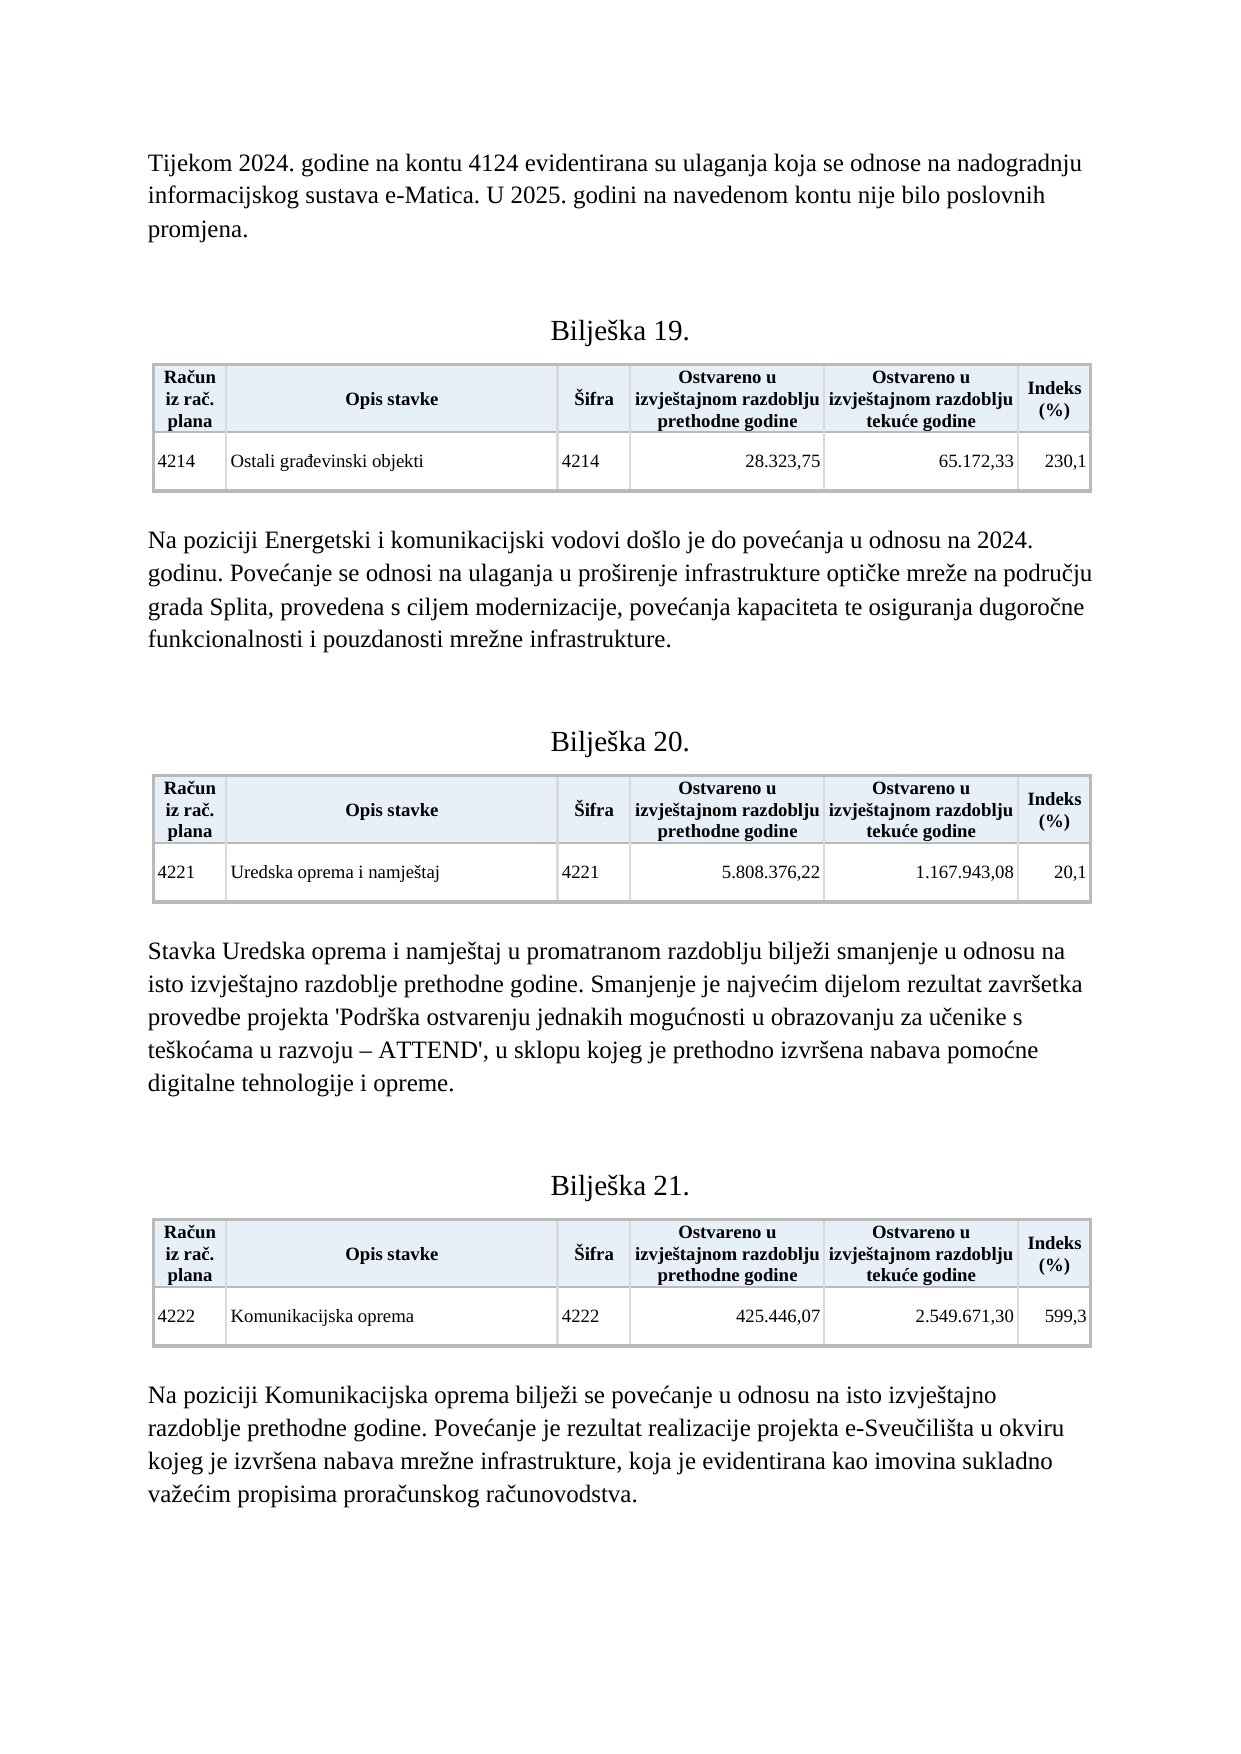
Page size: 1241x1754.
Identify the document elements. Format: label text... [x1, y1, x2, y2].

table_header Ostvareno u izvještajnom razdoblju tekuće godine [825, 366, 1017, 431]
table_header Šifra [559, 777, 629, 842]
table_cell 230,1 [1019, 433, 1089, 489]
table_header Ostvareno u izvještajnom razdoblju prethodne godine [631, 777, 823, 842]
table_cell 1.167.943,08 [825, 844, 1017, 900]
table_cell 20,1 [1019, 844, 1089, 900]
table_cell 4221 [559, 844, 629, 900]
table_header Ostvareno u izvještajnom razdoblju tekuće godine [825, 1221, 1017, 1286]
text Stavka Uredska oprema i namještaj u promatranom razdoblju bilježi smanjenje u odnosu na isto izvještajno razdoblje prethodne godine. Smanjenje je najvećim dijelom rezultat završetka provedbe projekta 'Podrška ostvarenju jednakih mogućnosti u obrazovanju za učenike s teškoćama u razvoju – ATTEND', u sklopu kojeg je prethodno izvršena nabava pomoćne digitalne tehnologije i opreme. [148, 936, 1093, 1097]
text Tijekom 2024. godine na kontu 4124 evidentirana su ulaganja koja se odnose na nadogradnju informacijskog sustava e-Matica. U 2025. godini na navedenom kontu nije bilo poslovnih promjena. [148, 148, 1093, 242]
table_header Indeks (%) [1019, 1221, 1089, 1286]
table_header Opis stavke [227, 366, 556, 431]
table_header Ostvareno u izvještajnom razdoblju prethodne godine [631, 366, 823, 431]
table_cell 599,3 [1019, 1288, 1089, 1344]
table_cell 4214 [155, 433, 225, 489]
text Na poziciji Komunikacijska oprema bilježi se povećanje u odnosu na isto izvještajno razdoblje prethodne godine. Povećanje je rezultat realizacije projekta e-Sveučilišta u okviru kojeg je izvršena nabava mrežne infrastrukture, koja je evidentirana kao imovina sukladno važećim propisima proračunskog računovodstva. [148, 1380, 1093, 1508]
table_header Račun iz rač. plana [155, 777, 225, 842]
table_cell 5.808.376,22 [631, 844, 823, 900]
text Bilješka 19. [148, 313, 1093, 347]
table_header Indeks (%) [1019, 777, 1089, 842]
text Na poziciji Energetski i komunikacijski vodovi došlo je do povećanja u odnosu na 2024. godinu. Povećanje se odnosi na ulaganja u proširenje infrastrukture optičke mreže na području grada Splita, provedena s ciljem modernizacije, povećanja kapaciteta te osiguranja dugoročne funkcionalnosti i pouzdanosti mrežne infrastrukture. [148, 526, 1093, 653]
table_header Indeks (%) [1019, 366, 1089, 431]
table_cell 28.323,75 [631, 433, 823, 489]
table_cell 4222 [155, 1288, 225, 1344]
table_cell 2.549.671,30 [825, 1288, 1017, 1344]
text Bilješka 21. [148, 1168, 1093, 1201]
table_cell 4221 [155, 844, 225, 900]
table_header Ostvareno u izvještajnom razdoblju tekuće godine [825, 777, 1017, 842]
table_header Račun iz rač. plana [155, 1221, 225, 1286]
table_cell 4222 [559, 1288, 629, 1344]
table_cell 65.172,33 [825, 433, 1017, 489]
text Bilješka 20. [148, 724, 1093, 757]
table_cell 425.446,07 [631, 1288, 823, 1344]
table_header Opis stavke [227, 1221, 556, 1286]
table_cell Komunikacijska oprema [227, 1288, 556, 1344]
table_header Šifra [559, 366, 629, 431]
table_header Račun iz rač. plana [155, 366, 225, 431]
table_header Opis stavke [227, 777, 556, 842]
table_header Šifra [559, 1221, 629, 1286]
table_header Ostvareno u izvještajnom razdoblju prethodne godine [631, 1221, 823, 1286]
table_cell Ostali građevinski objekti [227, 433, 556, 489]
table_cell Uredska oprema i namještaj [227, 844, 556, 900]
table_cell 4214 [559, 433, 629, 489]
